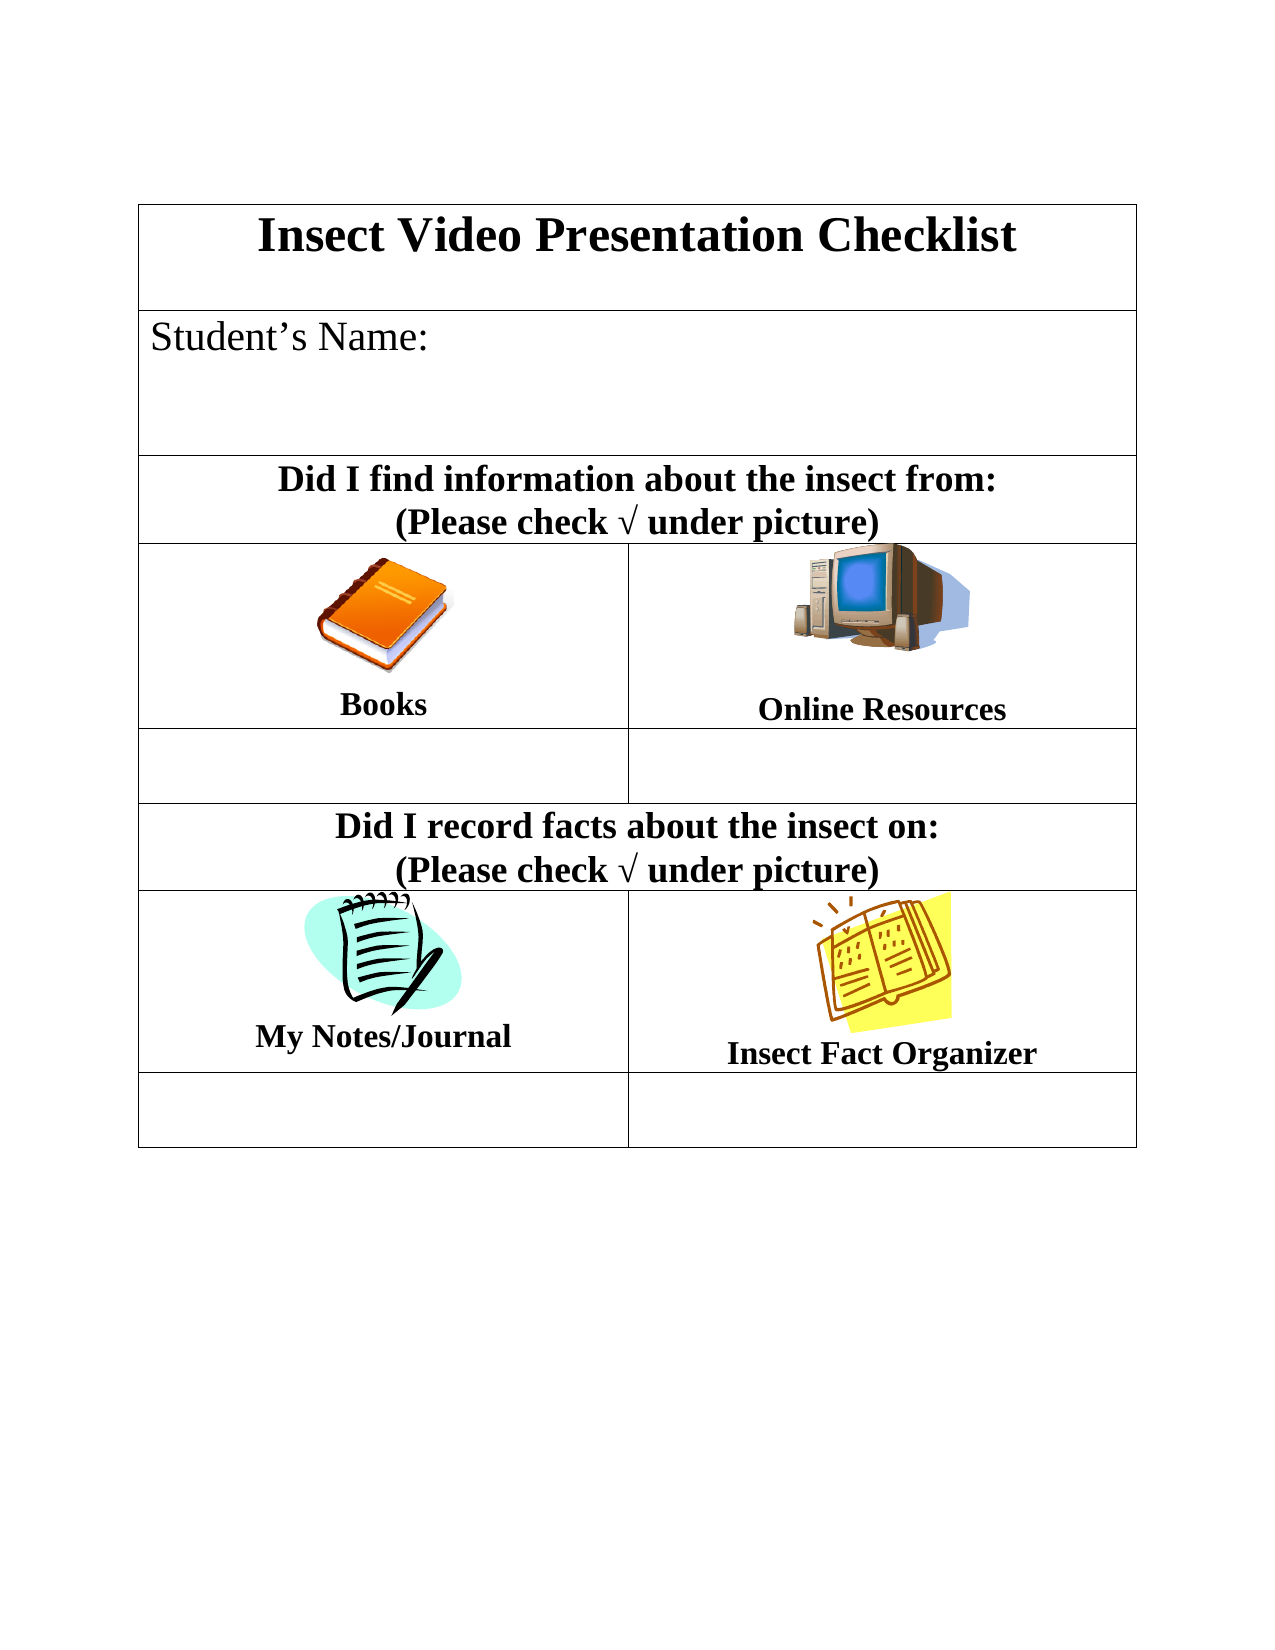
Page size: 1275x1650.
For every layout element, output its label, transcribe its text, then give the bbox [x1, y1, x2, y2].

table_cell My Notes/Journal [139, 891, 628, 1072]
table_cell [139, 729, 628, 803]
table_header Insect Video Presentation Checklist [139, 205, 1136, 310]
table_cell Books [139, 544, 628, 728]
table_cell Did I find information about the insect from: (Please check √ under picture) [139, 456, 1136, 542]
table_cell [629, 729, 1136, 803]
table_cell [139, 1073, 628, 1147]
table_cell Online Resources [629, 544, 1136, 728]
picture [313, 543, 454, 684]
table_cell Did I record facts about the insect on: (Please check √ under picture) [139, 804, 1136, 890]
table_cell Student’s Name: [139, 311, 1136, 455]
table_cell [629, 1073, 1136, 1147]
table_cell Insect Fact Organizer [629, 891, 1136, 1072]
